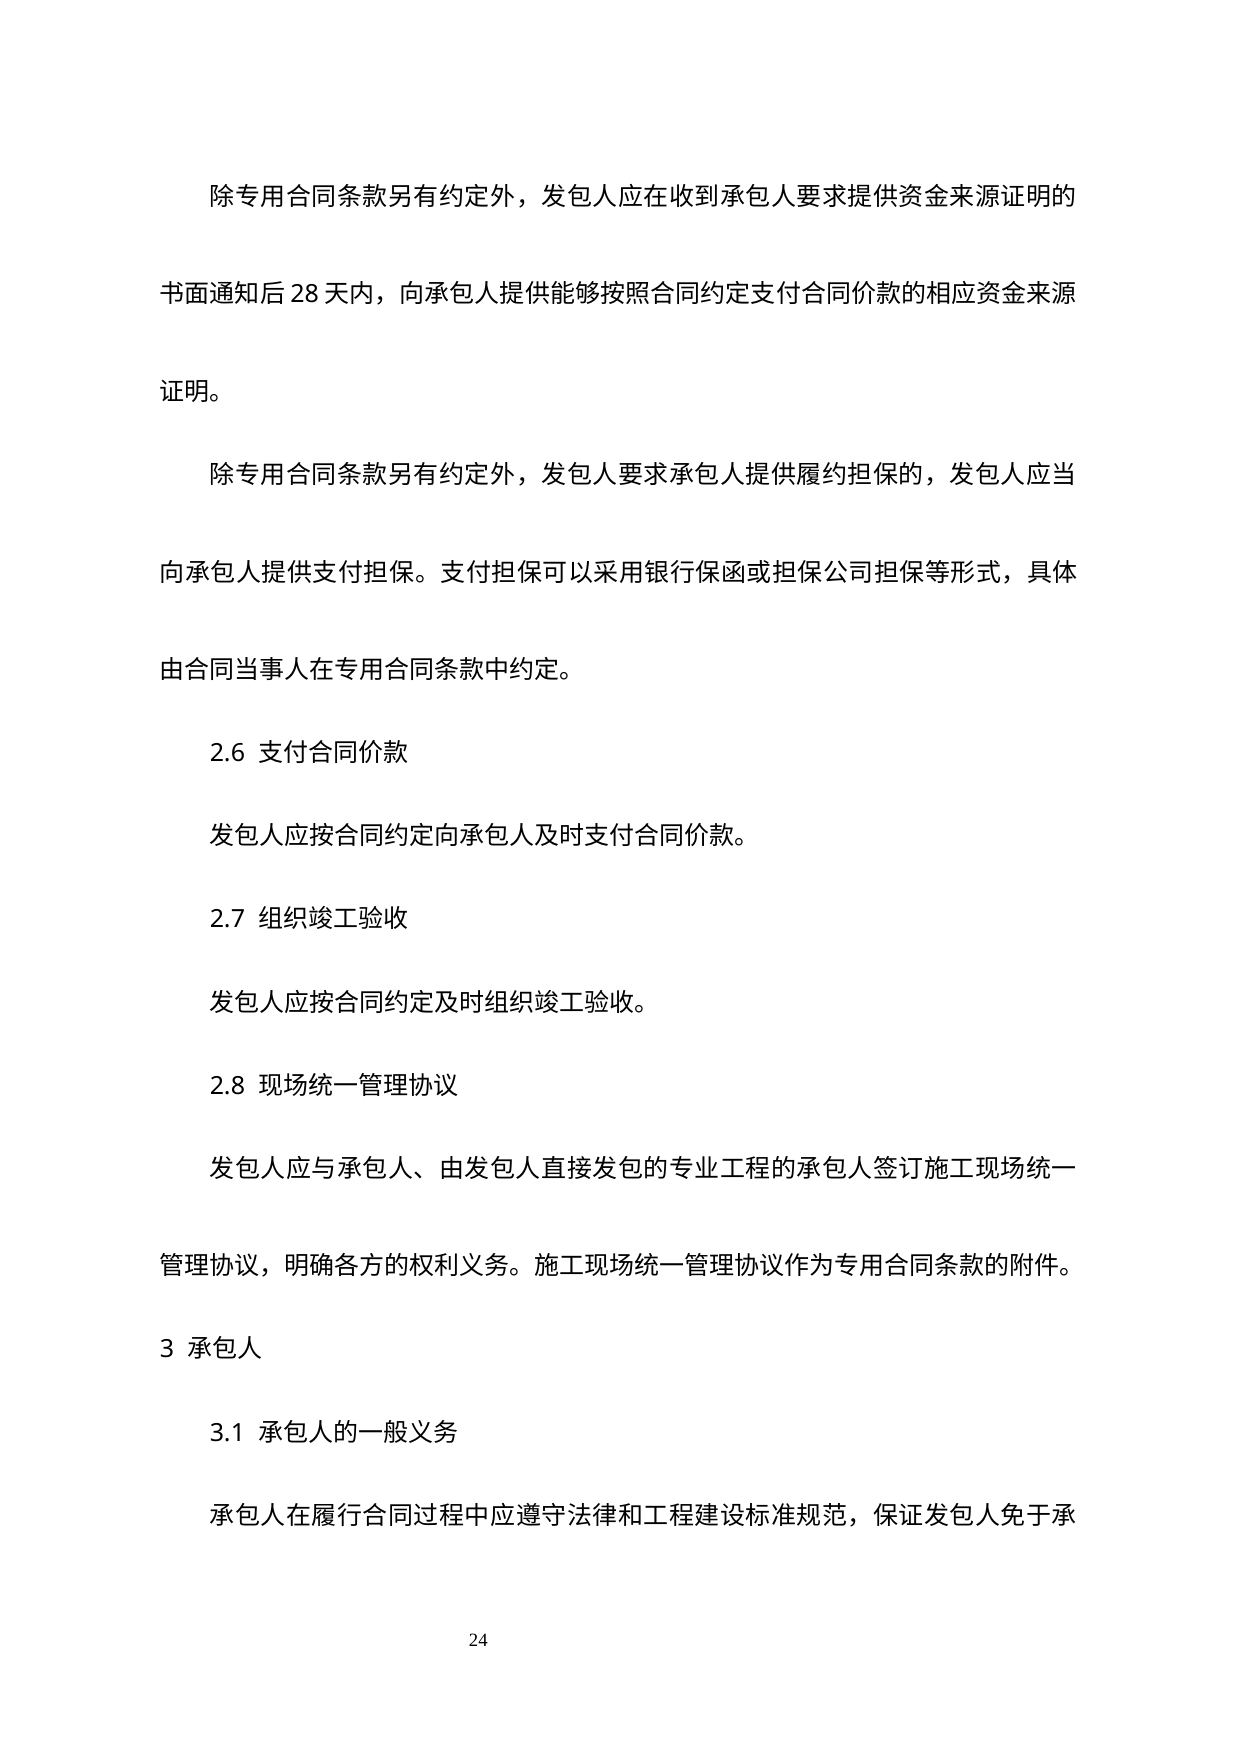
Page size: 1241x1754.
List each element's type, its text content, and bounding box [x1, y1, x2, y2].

text 2.7 组织竣工验收 [159, 884, 1078, 949]
text 2.8 现场统一管理协议 [159, 1051, 1078, 1116]
text 发包人应与承包人、由发包人直接发包的专业工程的承包人签订施工现场统一管理协议，明确各方的权利义务。施工现场统一管理协议作为专用合同条款的附件。 [159, 1134, 1078, 1296]
text 除专用合同条款另有约定外，发包人应在收到承包人要求提供资金来源证明的书面通知后28天内，向承包人提供能够按照合同约定支付合同价款的相应资金来源证明。 [159, 162, 1078, 422]
text 发包人应按合同约定向承包人及时支付合同价款。 [159, 801, 1078, 866]
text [159, 1481, 1078, 1546]
text 除专用合同条款另有约定外，发包人要求承包人提供履约担保的，发包人应当向承包人提供支付担保。支付担保可以采用银行保函或担保公司担保等形式，具体由合同当事人在专用合同条款中约定。 [159, 440, 1078, 700]
text 3 承包人 [159, 1314, 1078, 1379]
text 3.1 承包人的一般义务 [159, 1398, 1078, 1463]
text 发包人应按合同约定及时组织竣工验收。 [159, 968, 1078, 1033]
text 2.6 支付合同价款 [159, 718, 1078, 783]
